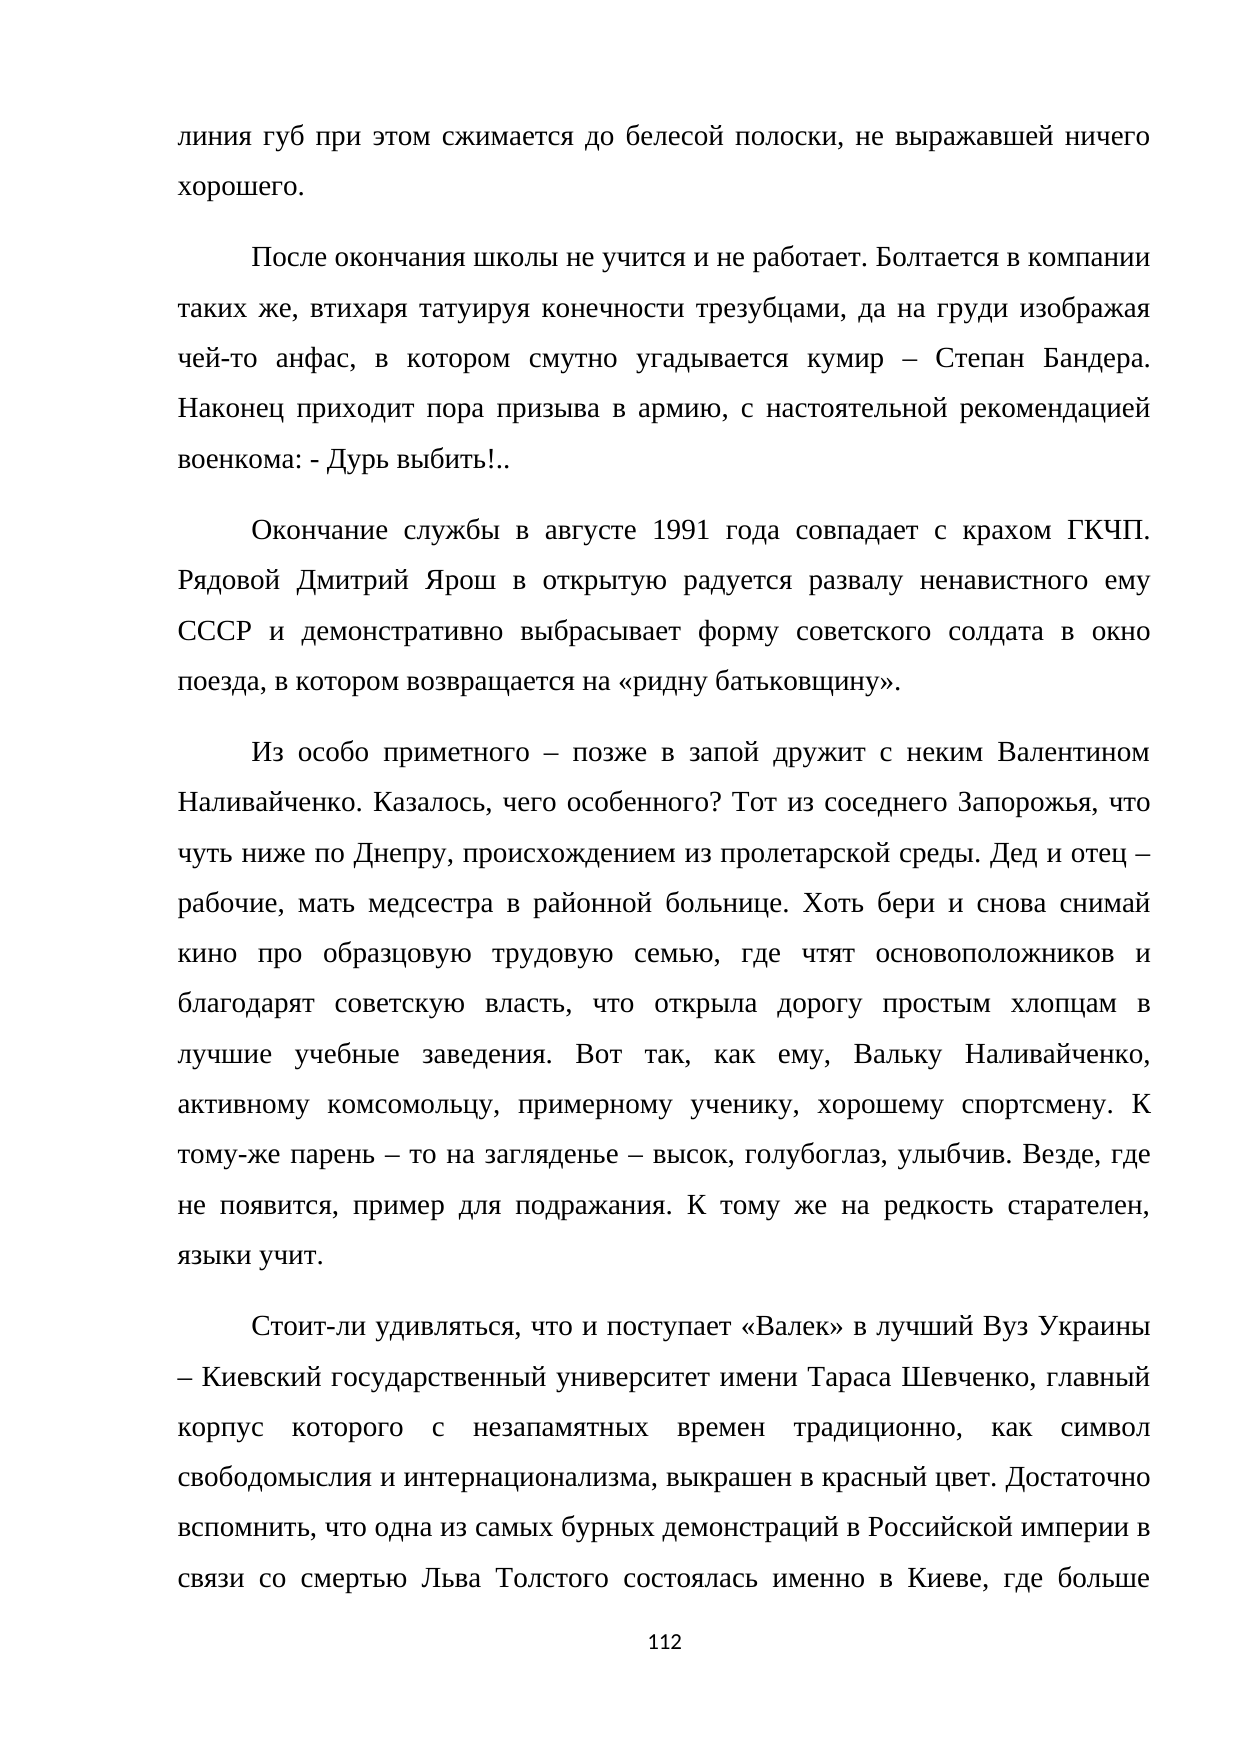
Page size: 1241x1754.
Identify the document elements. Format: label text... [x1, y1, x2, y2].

text Окончание службы в августе 1991 года совпадает с крахом ГКЧП. Рядовой Дмитрий Ярош в открытую радуется развалу ненавистного ему СССР и демонстративно выбрасывает форму советского солдата в окно поезда, в котором возвращается на «ридну батьковщину». [177, 512, 1152, 696]
text После окончания школы не учится и не работает. Болтается в компании таких же, втихаря татуируя конечности трезубцами, да на груди изображая чей-то анфас, в котором смутно угадывается кумир – Степан Бандера. Наконец приходит пора призыва в армию, с настоятельной рекомендацией военкома: - Дурь выбить!.. [177, 239, 1152, 474]
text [177, 1308, 1152, 1593]
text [177, 118, 1152, 202]
text Из особо приметного – позже в запой дружит с неким Валентином Наливайченко. Казалось, чего особенного? Тот из соседнего Запорожья, что чуть ниже по Днепру, происхождением из пролетарской среды. Дед и отец – рабочие, мать медсестра в районной больнице. Хоть бери и снова снимай кино про образцовую трудовую семью, где чтят основоположников и благодарят советскую власть, что открыла дорогу простым хлопцам в лучшие учебные заведения. Вот так, как ему, Вальку Наливайченко, активному комсомольцу, примерному ученику, хорошему спортсмену. К тому-же парень – то на загляденье – высок, голубоглаз, улыбчив. Везде, где не появится, пример для подражания. К тому же на редкость старателен, языки учит. [177, 734, 1152, 1271]
